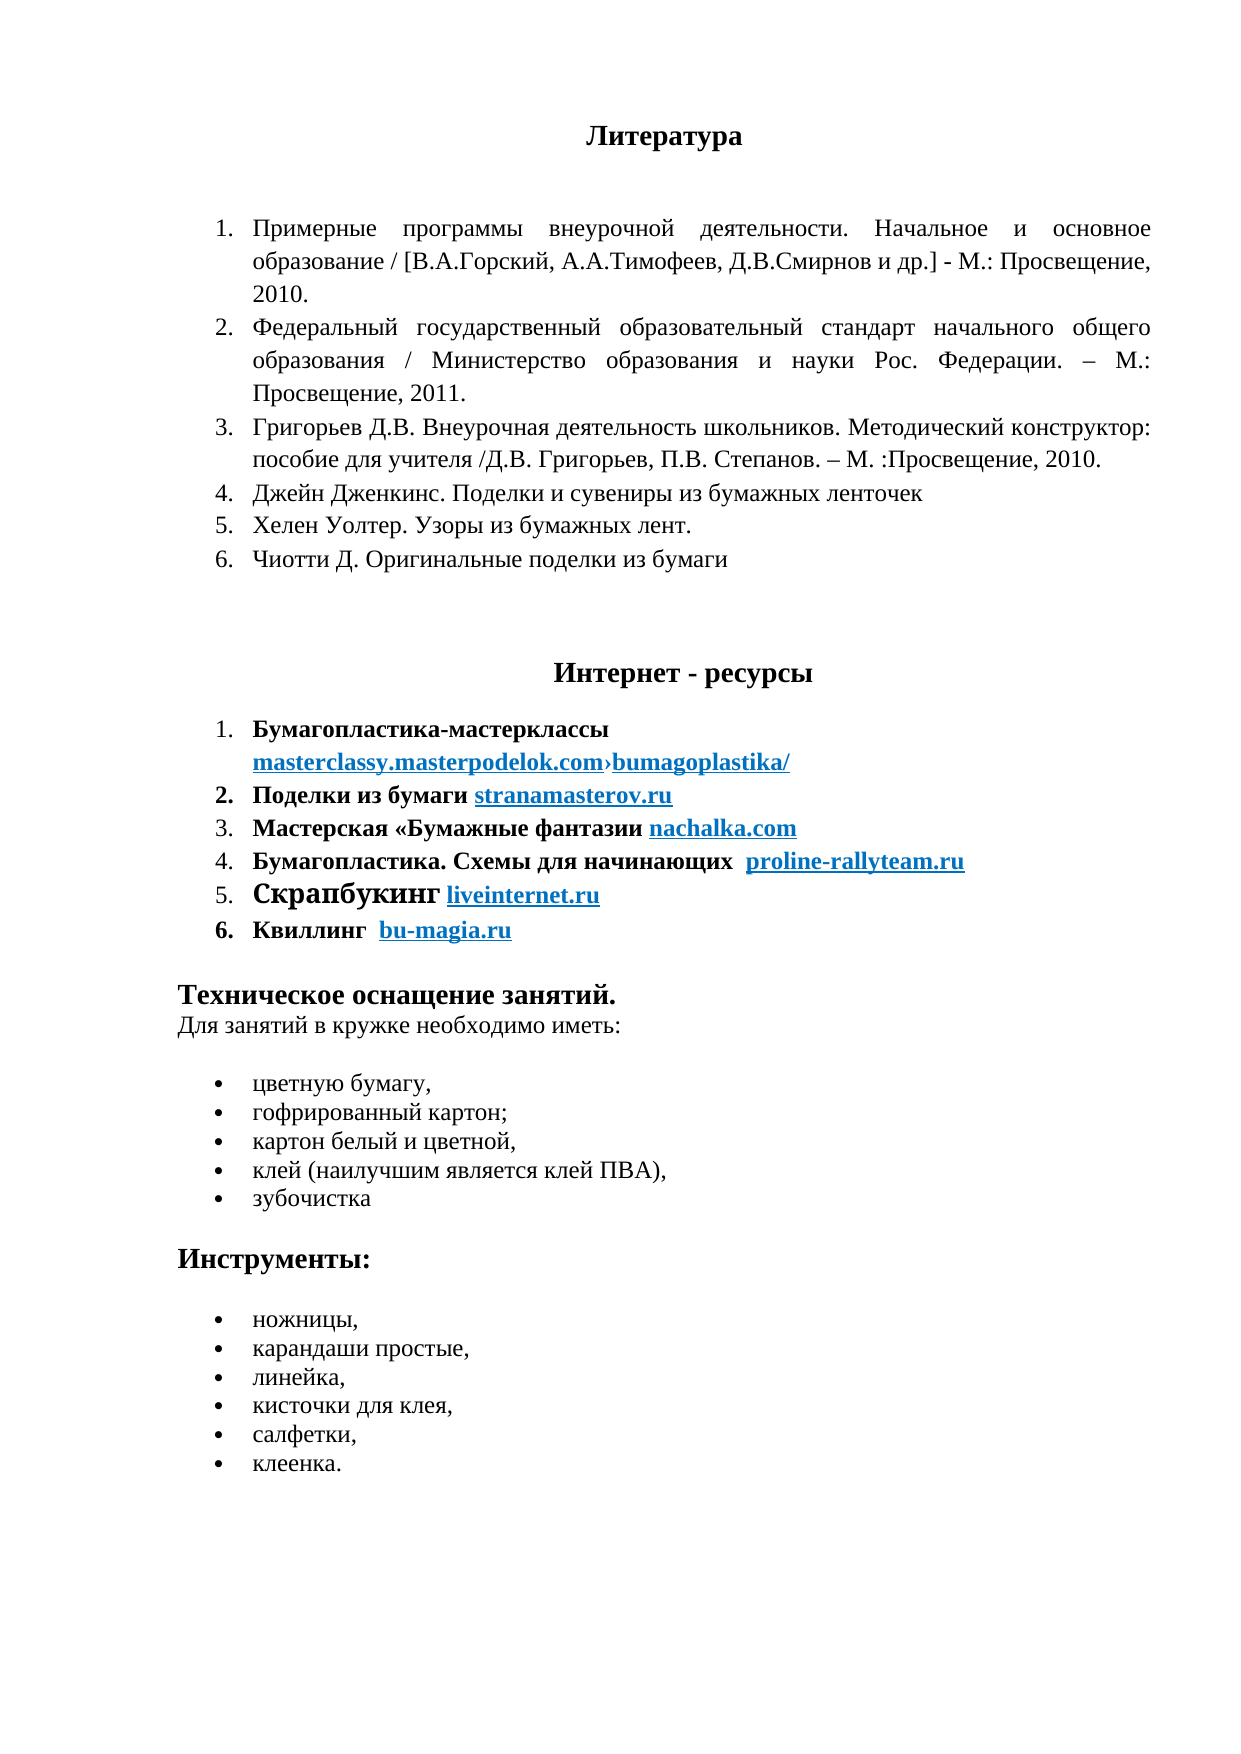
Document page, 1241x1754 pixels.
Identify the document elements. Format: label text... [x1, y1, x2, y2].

text Техническое оснащение занятий. Для занятий в кружке необходимо иметь: [177, 977, 1152, 1039]
list гофрированный картон; [215, 1097, 1152, 1126]
list Джейн Дженкинс. Поделки и сувениры из бумажных ленточек [215, 478, 1152, 506]
list картон белый и цветной, [215, 1126, 1152, 1155]
subtitle Мастерская «Бумажные фантазии nachalka.com [215, 813, 1152, 842]
subtitle Квиллинг bu-magia.ru [215, 915, 1152, 944]
text Литература [177, 118, 1152, 152]
list салфетки, [215, 1419, 1152, 1448]
list Федеральный государственный образовательный стандарт начального общего образования / Министерство образования и науки Рос. Федерации. – М.: Просвещение, 2011. [215, 312, 1152, 407]
text Интернет - ресурсы [215, 655, 1152, 688]
list ножницы, [215, 1304, 1152, 1333]
list Примерные программы внеурочной деятельности. Начальное и основное образование / [В.А.Горский, А.А.Тимофеев, Д.В.Смирнов и др.] - М.: Просвещение, 2010. [215, 213, 1152, 308]
list цветную бумагу, [215, 1068, 1152, 1097]
text Инструменты: [177, 1241, 1152, 1275]
subtitle Скрапбукинг liveinternet.ru [215, 879, 1152, 910]
list клеенка. [215, 1448, 1152, 1477]
list Чиотти Д. Оригинальные поделки из бумаги [215, 544, 1152, 572]
subtitle Бумагопластика. Схемы для начинающих proline-rallyteam.ru [215, 846, 1152, 875]
list клей (наилучшим является клей ПВА), [215, 1155, 1152, 1183]
list кисточки для клея, [215, 1390, 1152, 1419]
subtitle Бумагопластика-мастерклассы masterclassy.masterpodelok.com›bumagoplastika/ [215, 714, 1152, 776]
list Хелен Уолтер. Узоры из бумажных лент. [215, 511, 1152, 539]
list Григорьев Д.В. Внеурочная деятельность школьников. Методический конструктор: пособие для учителя /Д.В. Григорьев, П.В. Степанов. – М. :Просвещение, 2010. [215, 412, 1152, 473]
list карандаши простые, [215, 1333, 1152, 1362]
subtitle Поделки из бумаги stranamasterov.ru [215, 780, 1152, 809]
list линейка, [215, 1362, 1152, 1390]
list зубочистка [215, 1183, 1152, 1212]
